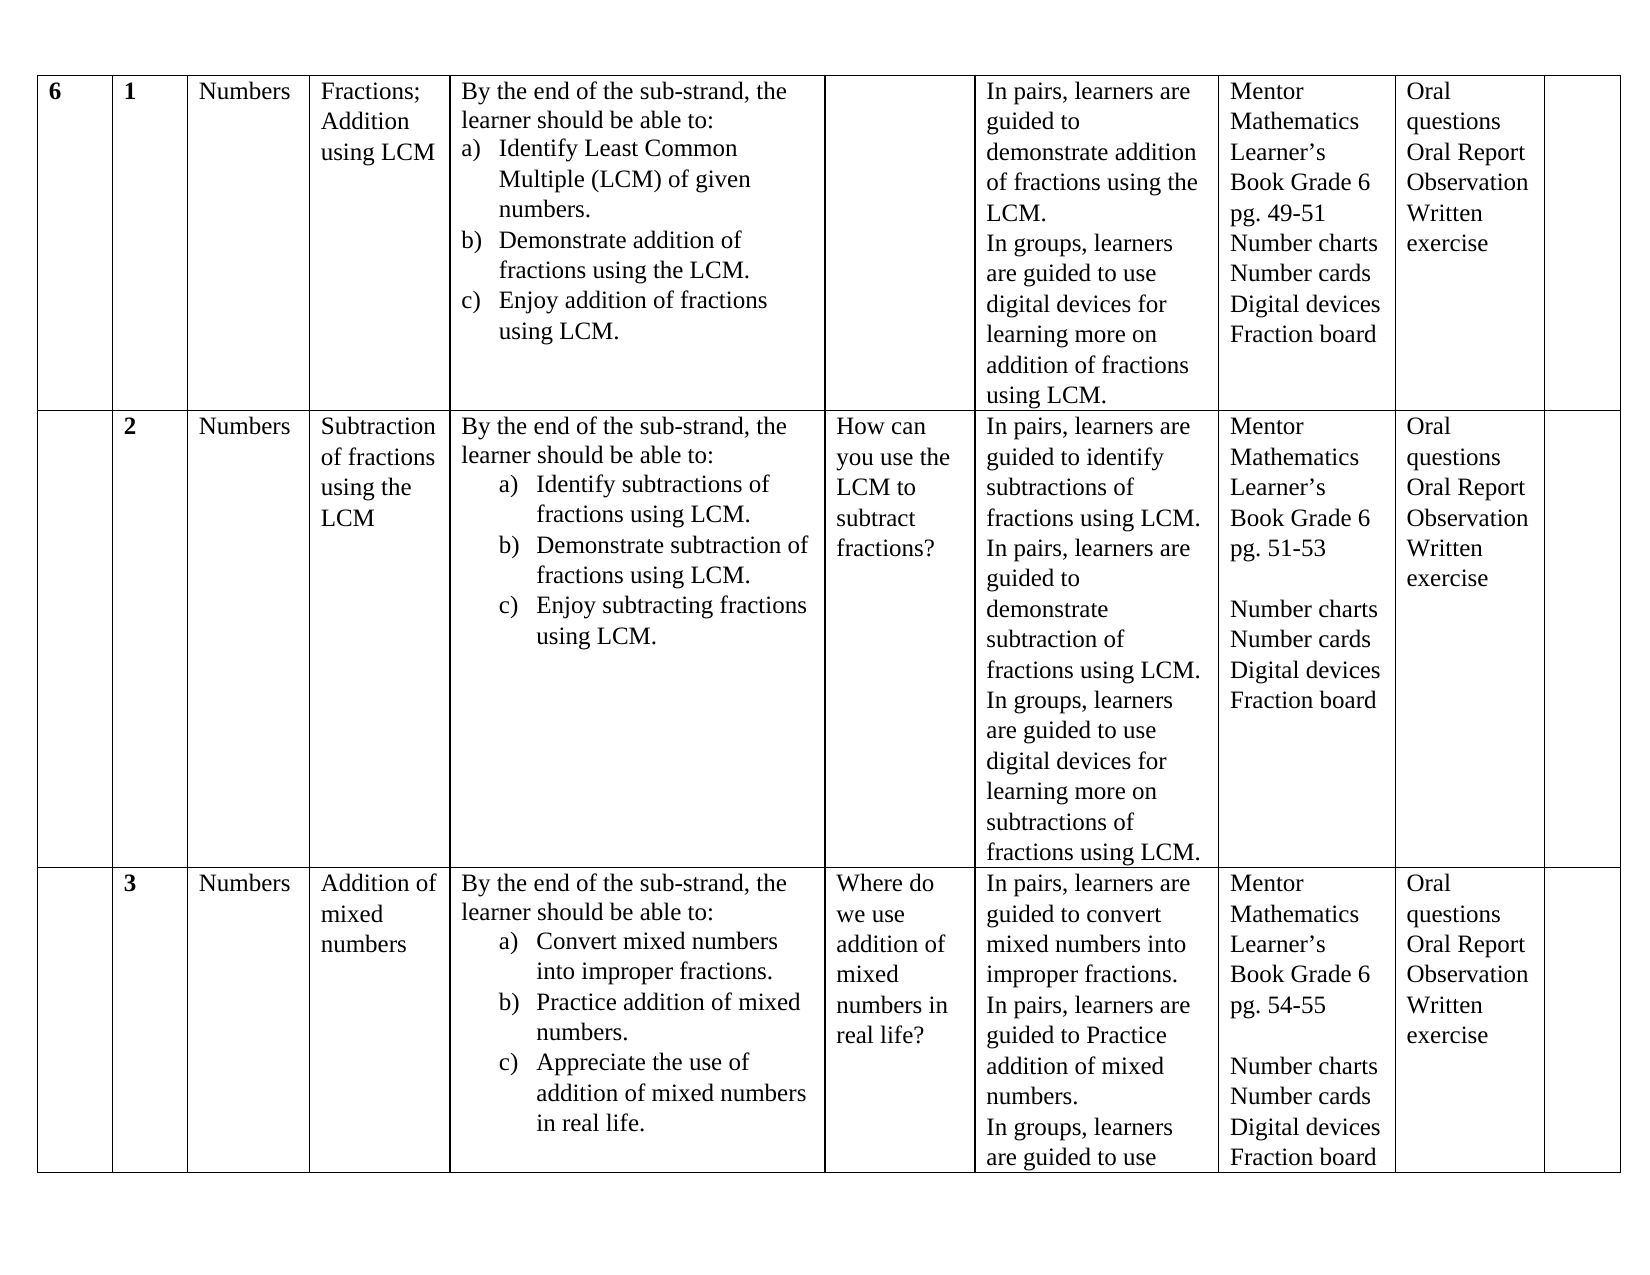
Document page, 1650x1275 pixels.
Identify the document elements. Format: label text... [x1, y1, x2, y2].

table_cell Oral questions Oral Report Observation Written exercise [1396, 411, 1544, 867]
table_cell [1396, 868, 1544, 1172]
table_cell In pairs, learners are guided to demonstrate addition of fractions using the LCM. In groups, learners are guided to use digital devices for learning more on addition of fractions using LCM. [976, 76, 1218, 410]
table_cell Fractions; Addition using LCM [310, 76, 449, 410]
table_cell Numbers [188, 76, 309, 410]
table_cell [1545, 411, 1620, 867]
table_cell By the end of the sub-strand, the learner should be able to: Identify Least Common Multiple (LCM) of given numbers. Demonstrate addition of fractions using the LCM. Enjoy addition of fractions using LCM. [451, 76, 824, 410]
table_cell Numbers [188, 868, 309, 1172]
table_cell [826, 868, 974, 1172]
table_cell Numbers [188, 411, 309, 867]
table_cell 3 [113, 868, 187, 1172]
table_cell How can you use the LCM to subtract fractions? [826, 411, 974, 867]
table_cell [451, 868, 824, 1172]
table_cell Mentor Mathematics Learner’s Book Grade 6 pg. 51-53 Number charts Number cards Digital devices Fraction board [1219, 411, 1395, 867]
table_cell Mentor Mathematics Learner’s Book Grade 6 pg. 49-51 Number charts Number cards Digital devices Fraction board [1219, 76, 1395, 410]
table_cell By the end of the sub-strand, the learner should be able to: Identify subtractions of fractions using LCM. Demonstrate subtraction of fractions using LCM. Enjoy subtracting fractions using LCM. [451, 411, 824, 867]
table_cell Subtraction of fractions using the LCM [310, 411, 449, 867]
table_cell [976, 868, 1218, 1172]
table_cell 6 [38, 76, 112, 410]
table_cell [826, 76, 974, 410]
table_cell 1 [113, 76, 187, 410]
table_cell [1396, 76, 1544, 410]
table_cell [38, 868, 112, 1172]
table_cell [38, 411, 112, 867]
table_cell In pairs, learners are guided to identify subtractions of fractions using LCM. In pairs, learners are guided to demonstrate subtraction of fractions using LCM. In groups, learners are guided to use digital devices for learning more on subtractions of fractions using LCM. [976, 411, 1218, 867]
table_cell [310, 868, 449, 1172]
table_cell [1545, 76, 1620, 410]
table_cell [1545, 868, 1620, 1172]
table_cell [1219, 868, 1395, 1172]
table_cell 2 [113, 411, 187, 867]
